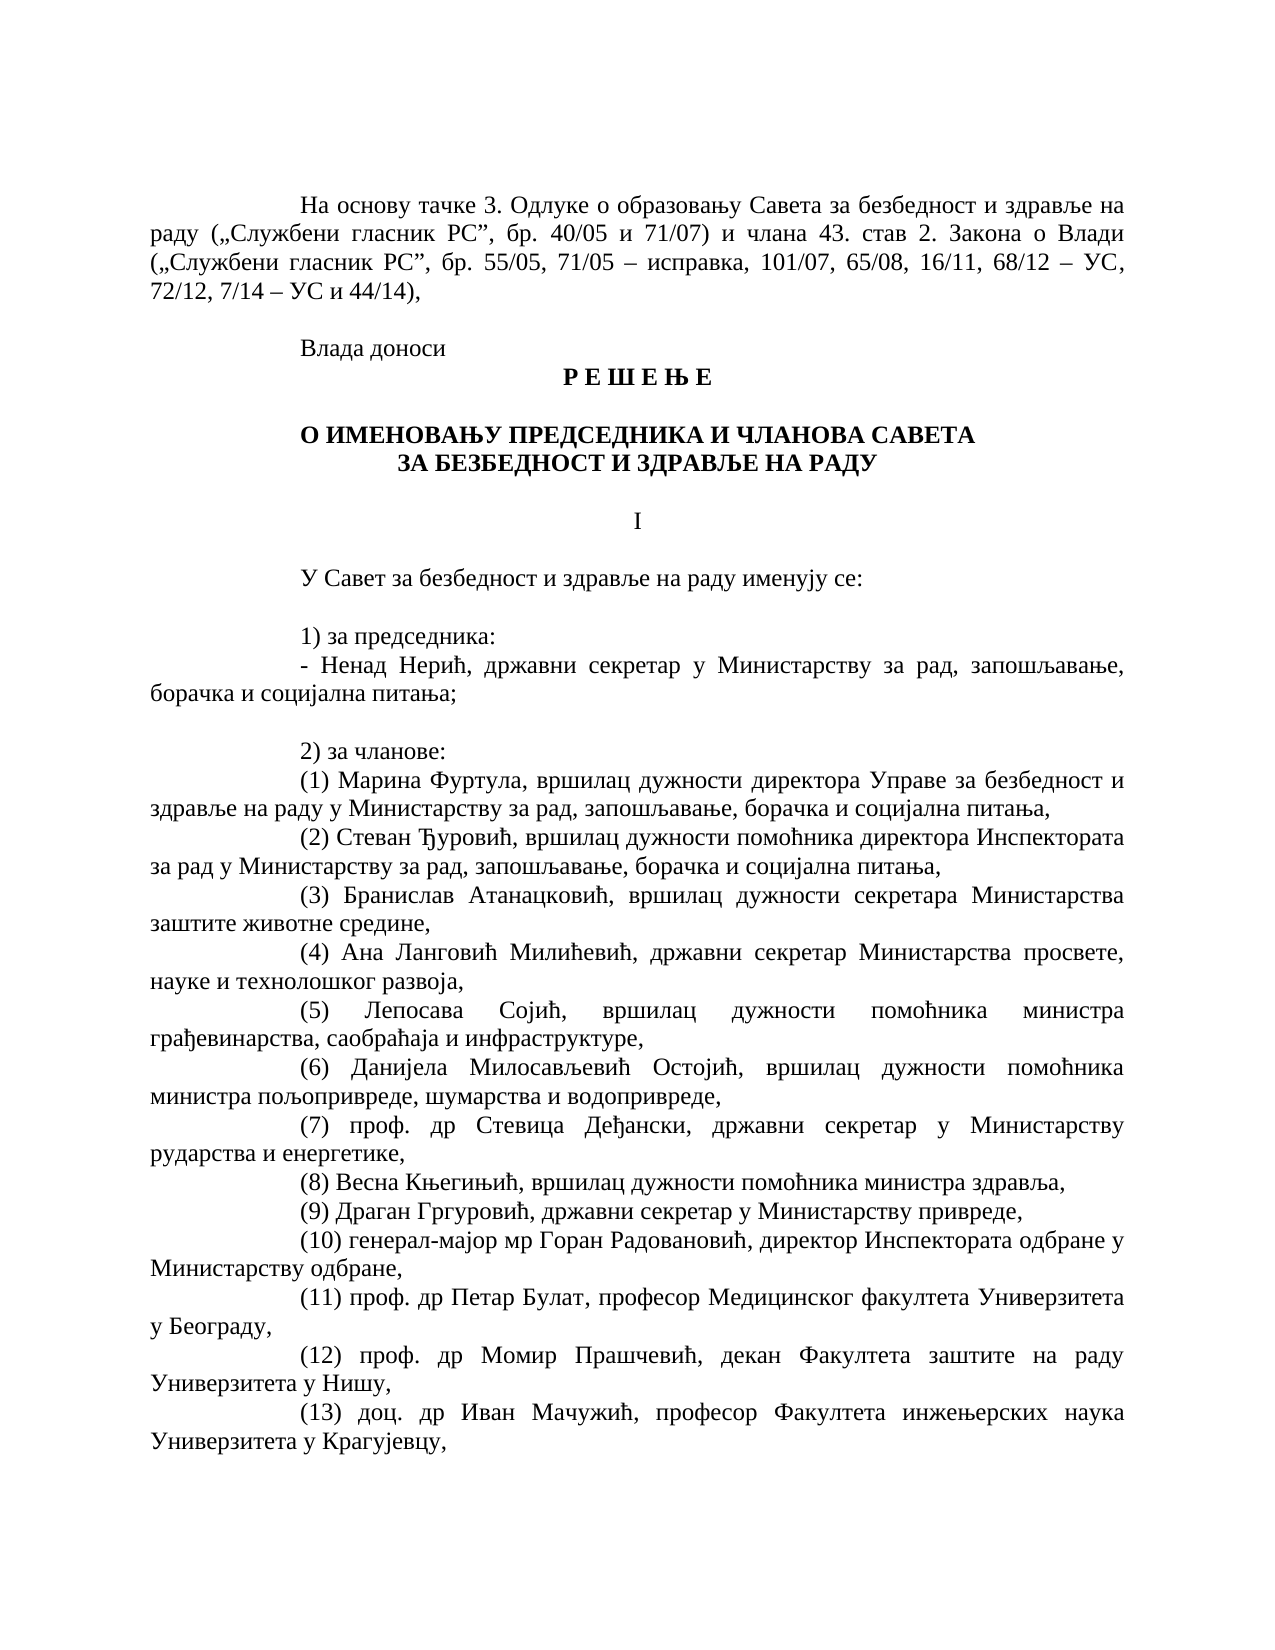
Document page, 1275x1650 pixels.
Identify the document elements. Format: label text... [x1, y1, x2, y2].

text На основу тачке 3. Одлуке о образовању Савета за безбедност и здравље на раду („Службени гласник РС”, бр. 40/05 и 71/07) и члана 43. став 2. Закона о Влади („Службени гласник РС”, бр. 55/05, 71/05 – исправка, 101/07, 65/08, 16/11, 68/12 – УС, 72/12, 7/14 – УС и 44/14), [150, 190, 1125, 305]
text (8) Весна Књегињић, вршилац дужности помоћника министра здравља, [150, 1167, 1125, 1196]
text (2) Стеван Ђуровић, вршилац дужности помоћника директора Инспектората за рад у Министарству за рад, запошљавање, борачка и социјална питања, [150, 822, 1125, 880]
text 1) за председника: [150, 621, 1125, 650]
text Влада доноси [150, 333, 1125, 362]
text ЗА БЕЗБЕДНОСТ И ЗДРАВЉЕ НА РАДУ [150, 448, 1125, 477]
text О ИМЕНОВАЊУ ПРЕДСЕДНИКА И ЧЛАНОВА САВЕТА [150, 420, 1125, 448]
text (9) Драган Гргуровић, државни секретар у Министарству привреде, [225, 1196, 1125, 1225]
text (1) Марина Фуртула, вршилац дужности директора Управе за безбедност и здравље на раду у Министарству за рад, запошљавање, борачка и социјална питања, [150, 765, 1125, 822]
text У Савет за безбедност и здравље на раду именују се: [150, 563, 1125, 592]
subtitle I [150, 506, 1125, 535]
text (5) Лепосава Сојић, вршилац дужности помоћника министра грађевинарства, саобраћаја и инфраструктуре, [150, 995, 1125, 1052]
text (10) генерал-мајор мр Горан Радовановић, директор Инспектората одбране у Министарству одбране, [150, 1225, 1125, 1282]
text (4) Ана Ланговић Милићевић, државни секретар Министарства просвете, науке и технолошког развоја, [150, 937, 1125, 995]
text (7) проф. др Стевица Деђански, државни секретар у Министарству рударства и енергетике, [150, 1110, 1125, 1167]
text (11) проф. др Петар Булат, професор Медицинског факултета Универзитета у Београду, [150, 1282, 1125, 1340]
text (13) доц. др Иван Мачужић, професор Факултета инжењерских наука Универзитета у Крагујевцу, [150, 1397, 1125, 1455]
text (12) проф. др Момир Прашчевић, декан Факултета заштите на раду Универзитета у Нишу, [150, 1340, 1125, 1397]
subtitle Р Е Ш Е Њ Е [150, 362, 1125, 391]
text (3) Бранислав Атанацковић, вршилац дужности секретара Министарства заштите животне средине, [150, 880, 1125, 937]
text 2) за чланове: [150, 736, 1125, 765]
text (6) Данијела Милосављевић Остојић, вршилац дужности помоћника министра пољопривреде, шумарства и водопривреде, [150, 1052, 1125, 1110]
text - Ненад Нерић, државни секретар у Министарству за рад, запошљавање, борачка и социјална питања; [150, 650, 1125, 707]
